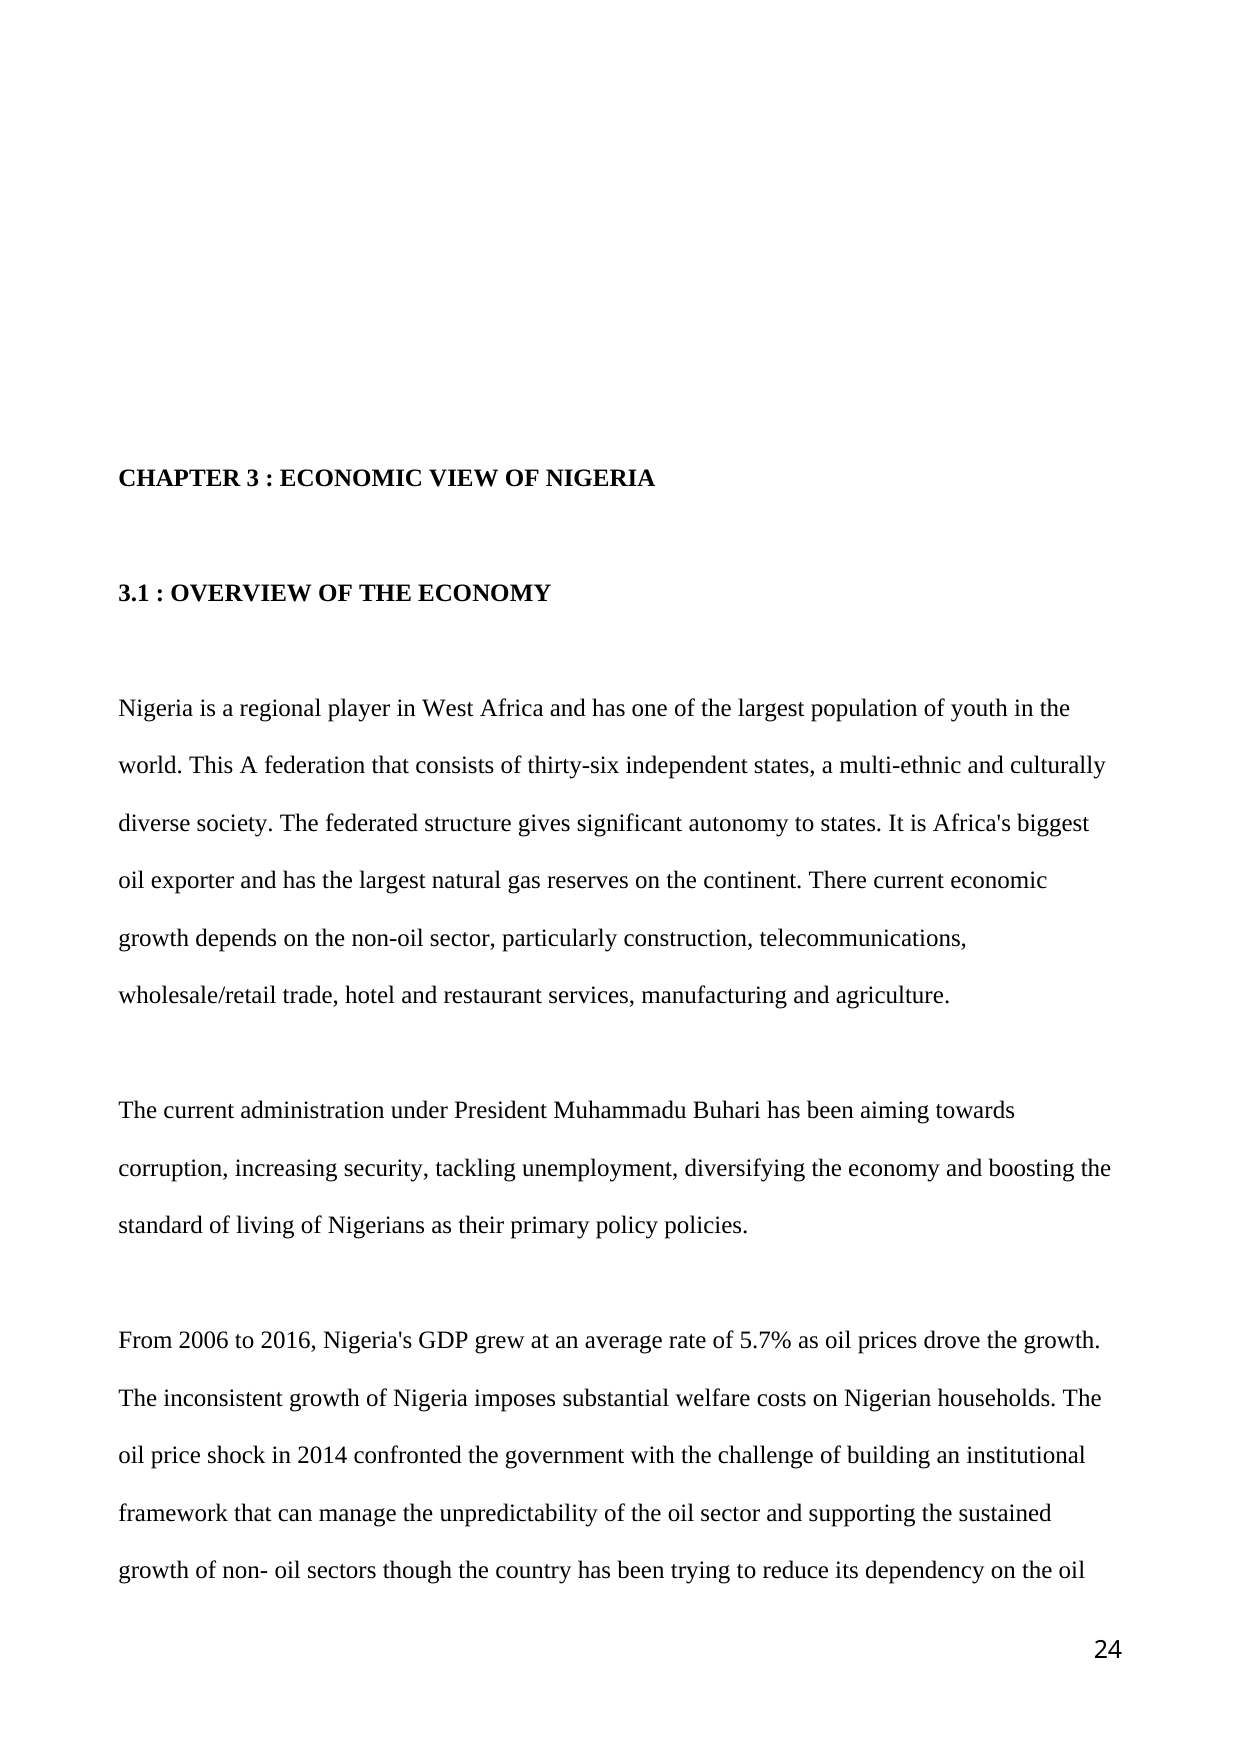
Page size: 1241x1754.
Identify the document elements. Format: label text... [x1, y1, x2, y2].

text CHAPTER 3 : ECONOMIC VIEW OF NIGERIA [118, 463, 1122, 492]
text Nigeria is a regional player in West Africa and has one of the largest population of youth in the world. This A federation that consists of thirty-six independent states, a multi-ethnic and culturally diverse society. The federated structure gives significant autonomy to states. It is Africa's biggest oil exporter and has the largest natural gas reserves on the continent. There current economic growth depends on the non-oil sector, particularly construction, telecommunications, wholesale/retail trade, hotel and restaurant services, manufacturing and agriculture. [118, 693, 1122, 1009]
text 3.1 : OVERVIEW OF THE ECONOMY [118, 578, 1122, 607]
text The current administration under President Muhammadu Buhari has been aiming towards corruption, increasing security, tackling unemployment, diversifying the economy and boosting the standard of living of Nigerians as their primary policy policies. [118, 1096, 1122, 1239]
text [118, 1326, 1122, 1584]
